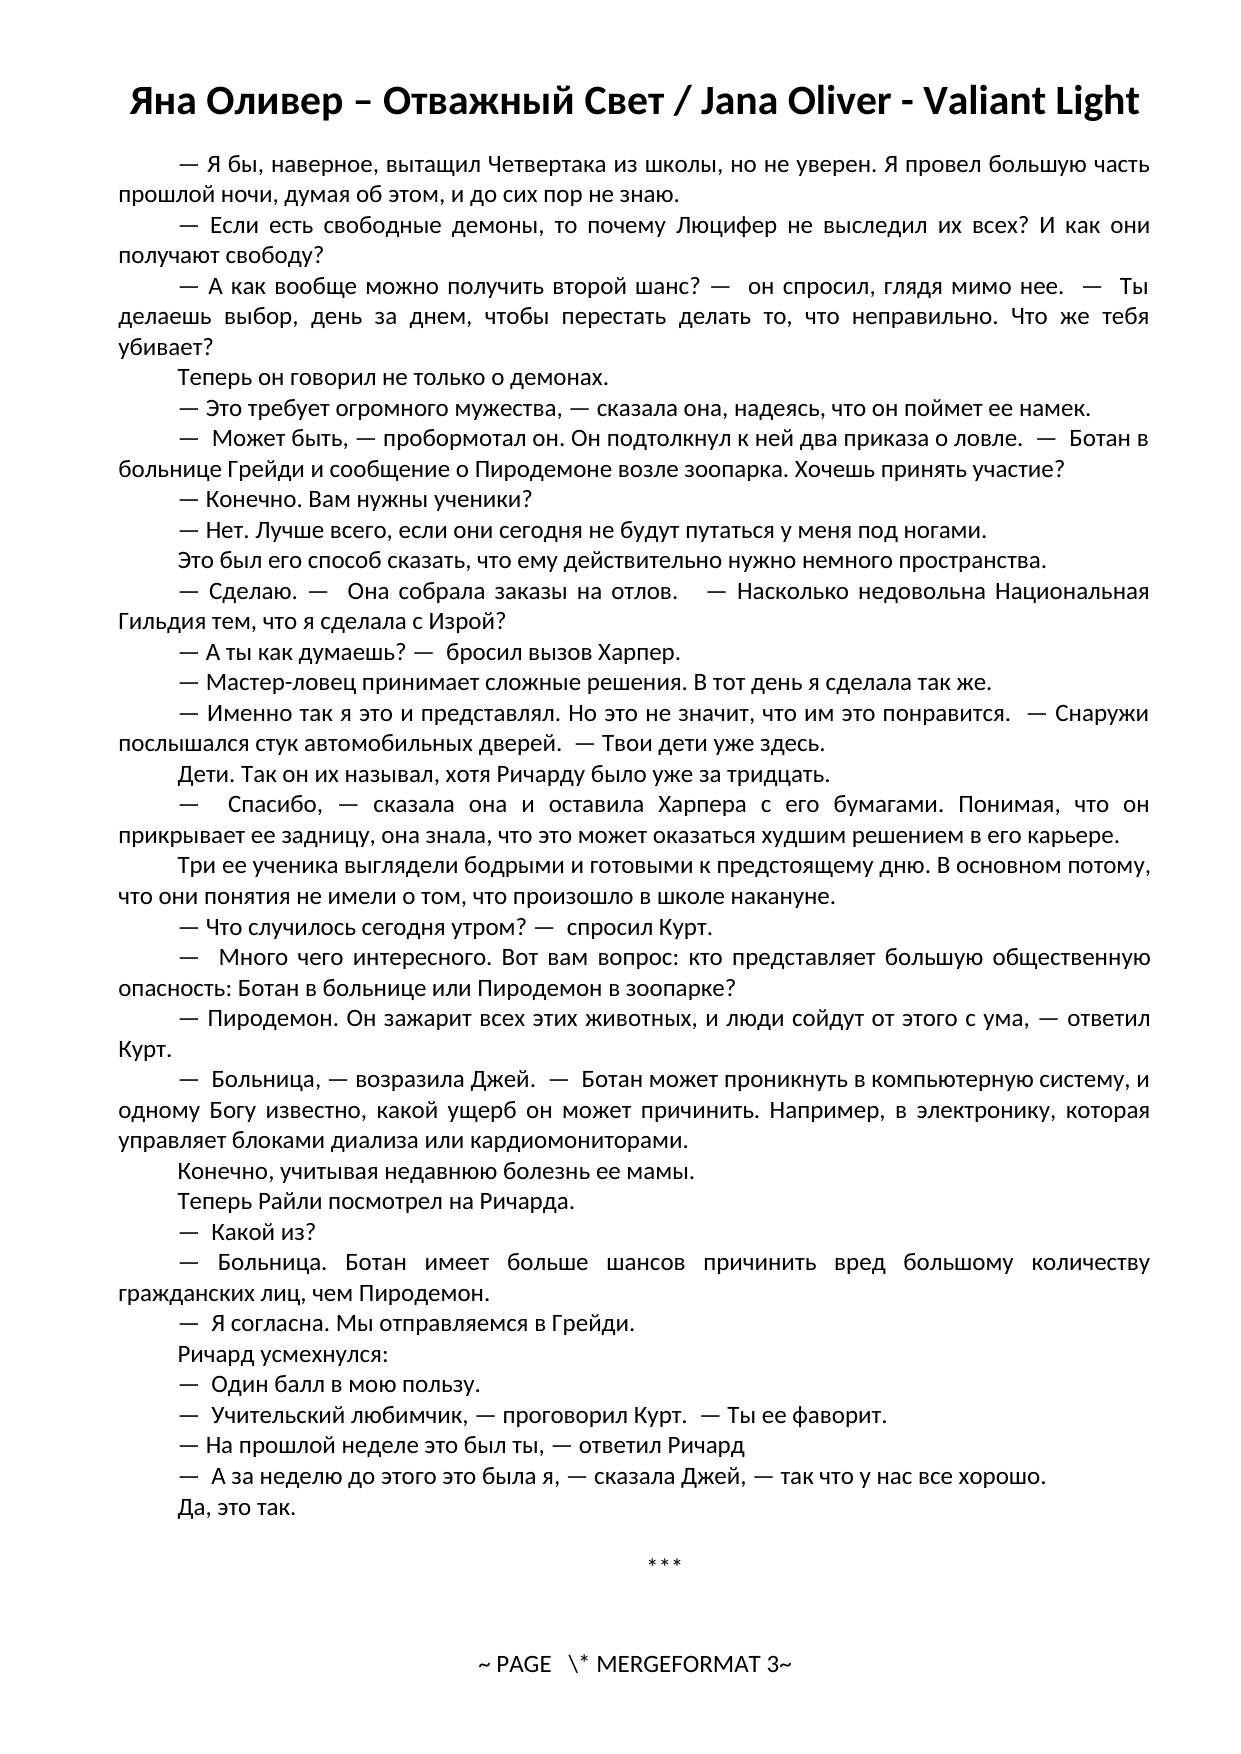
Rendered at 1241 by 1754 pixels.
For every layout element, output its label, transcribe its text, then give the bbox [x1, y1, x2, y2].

text — Я согласна. Мы отправляемся в Грейди. [118, 1307, 1152, 1338]
text — На прошлой неделе это был ты, — ответил Ричард [118, 1429, 1152, 1460]
text — А за неделю до этого это была я, — сказала Джей, — так что у нас все хорошо. [118, 1460, 1152, 1491]
text — Если есть свободные демоны, то почему Люцифер не выследил их всех? И как они получают свободу? [118, 209, 1152, 270]
text — Именно так я это и представлял. Но это не значит, что им это понравится. — Снаружи послышался стук автомобильных дверей. — Твои дети уже здесь. [118, 697, 1152, 758]
text — Спасибо, — сказала она и оставила Харпера с его бумагами. Понимая, что он прикрывает ее задницу, она знала, что это может оказаться худшим решением в его карьере. [118, 789, 1152, 850]
text — А ты как думаешь? — бросил вызов Харпер. [118, 636, 1152, 667]
text — А как вообще можно получить второй шанс? — он спросил, глядя мимо нее. — Ты делаешь выбор, день за днем, чтобы перестать делать то, что неправильно. Что же тебя убивает? [118, 270, 1152, 361]
text Конечно, учитывая недавнюю болезнь ее мамы. [118, 1155, 1152, 1185]
text — Сделаю. — Она собрала заказы на отлов. — Насколько недовольна Национальная Гильдия тем, что я сделала с Изрой? [118, 575, 1152, 636]
text — Я бы, наверное, вытащил Четвертака из школы, но не уверен. Я провел большую часть прошлой ночи, думая об этом, и до сих пор не знаю. [118, 148, 1152, 209]
text — Мастер-ловец принимает сложные решения. В тот день я сделала так же. [118, 667, 1152, 697]
text Ричард усмехнулся: [118, 1338, 1152, 1368]
text — Конечно. Вам нужны ученики? [118, 483, 1152, 514]
text *** [118, 1552, 1152, 1582]
text — Это требует огромного мужества, — сказала она, надеясь, что он поймет ее намек. [118, 392, 1152, 422]
text Да, это так. [118, 1491, 1152, 1521]
text — Какой из? [118, 1216, 1152, 1246]
text — Нет. Лучше всего, если они сегодня не будут путаться у меня под ногами. [118, 514, 1152, 544]
text Дети. Так он их называл, хотя Ричарду было уже за тридцать. [118, 758, 1152, 789]
text Теперь он говорил не только о демонах. [118, 361, 1152, 392]
text — Один балл в мою пользу. [118, 1368, 1152, 1399]
text Теперь Райли посмотрел на Ричарда. [118, 1185, 1152, 1216]
text — Может быть, — пробормотал он. Он подтолкнул к ней два приказа о ловле. — Ботан в больнице Грейди и сообщение о Пиродемоне возле зоопарка. Хочешь принять участие? [118, 422, 1152, 483]
text — Пиродемон. Он зажарит всех этих животных, и люди сойдут от этого с ума, — ответил Курт. [118, 1002, 1152, 1063]
text — Что случилось сегодня утром? — спросил Курт. [118, 911, 1152, 941]
text — Больница. Ботан имеет больше шансов причинить вред большому количеству гражданских лиц, чем Пиродемон. [118, 1246, 1152, 1307]
text — Больница, — возразила Джей. — Ботан может проникнуть в компьютерную систему, и одному Богу известно, какой ущерб он может причинить. Например, в электронику, которая управляет блоками диализа или кардиомониторами. [118, 1063, 1152, 1155]
text — Много чего интересного. Вот вам вопрос: кто представляет большую общественную опасность: Ботан в больнице или Пиродемон в зоопарке? [118, 941, 1152, 1002]
text Это был его способ сказать, что ему действительно нужно немного пространства. [118, 544, 1152, 575]
text — Учительский любимчик, — проговорил Курт. — Ты ее фаворит. [118, 1399, 1152, 1429]
text Три ее ученика выглядели бодрыми и готовыми к предстоящему дню. В основном потому, что они понятия не имели о том, что произошло в школе накануне. [118, 850, 1152, 911]
